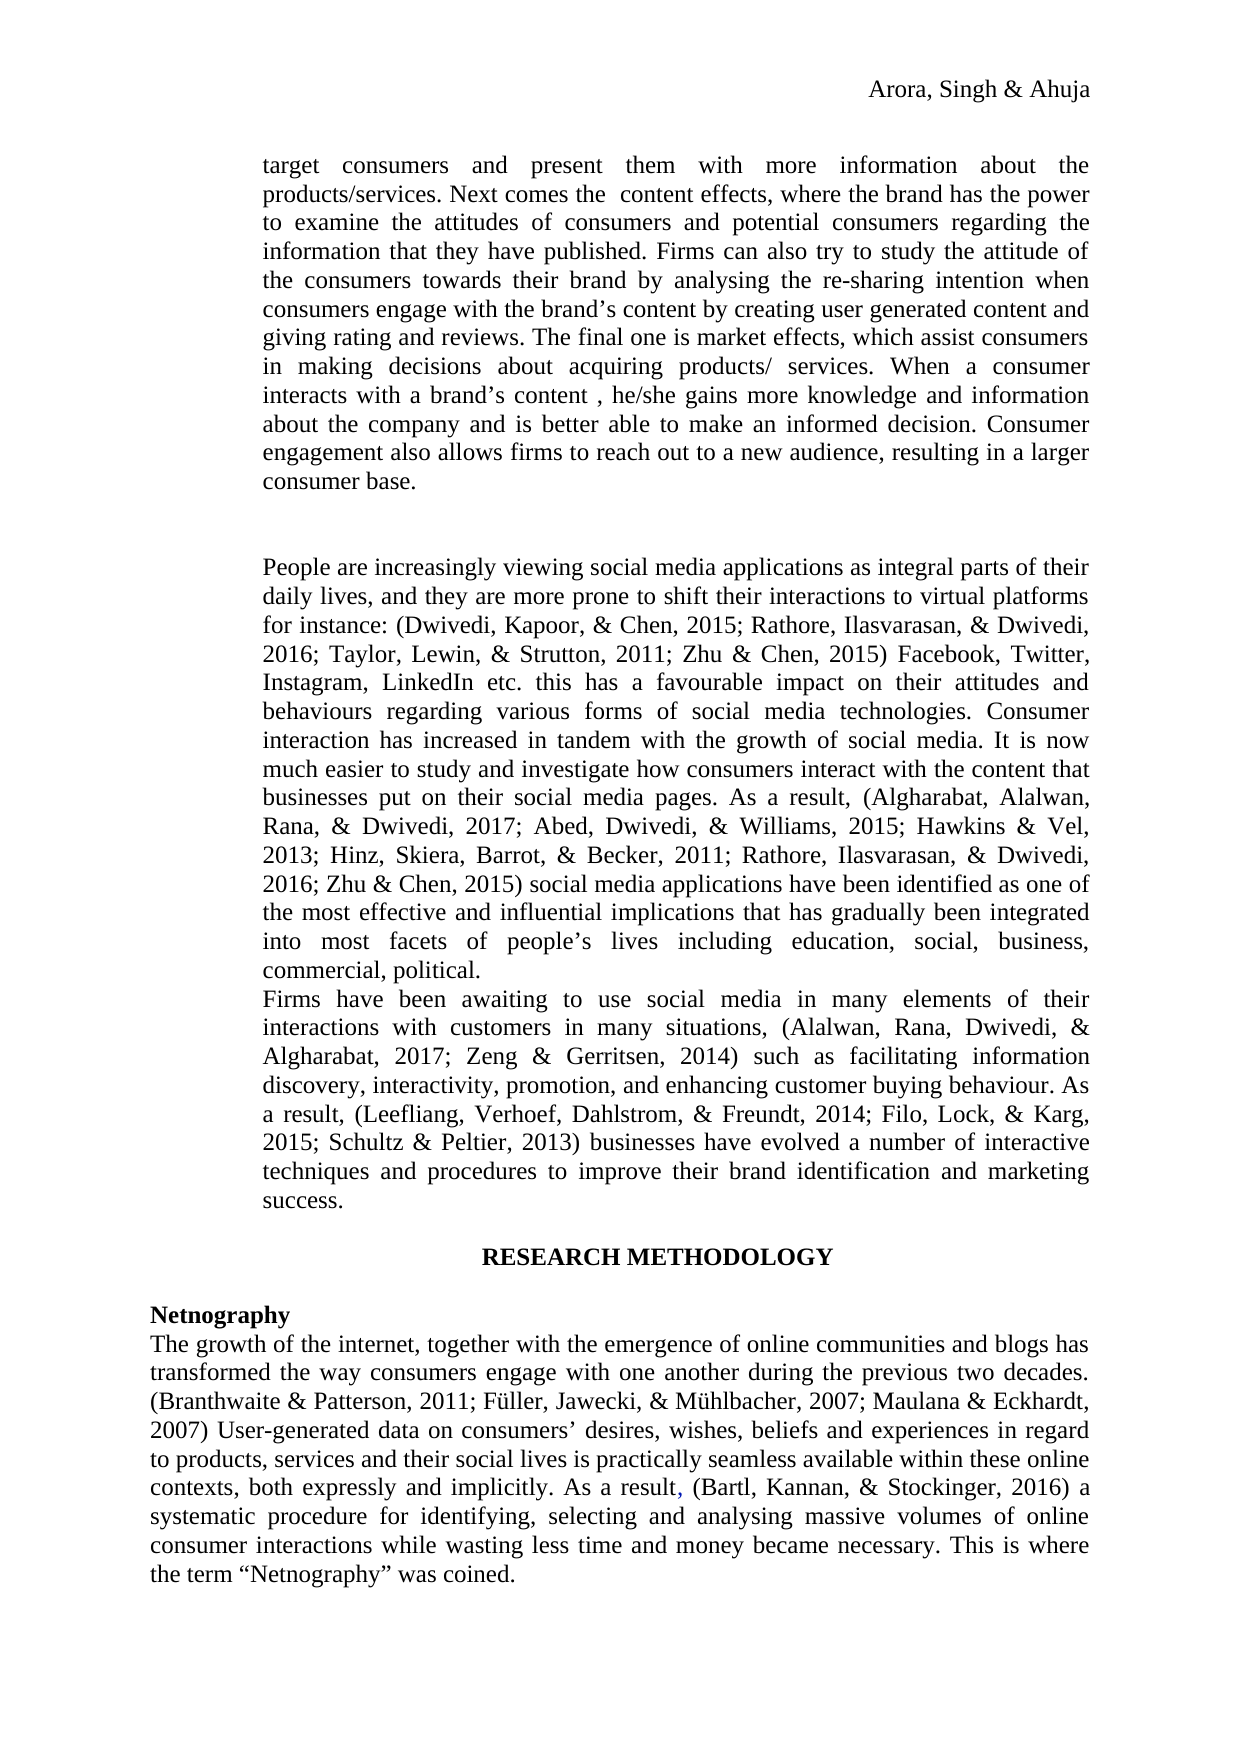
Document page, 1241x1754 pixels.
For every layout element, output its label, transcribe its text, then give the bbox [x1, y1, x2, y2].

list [262, 150, 1090, 495]
list People are increasingly viewing social media applications as integral parts of their daily lives, and they are more prone to shift their interactions to virtual platforms for instance: Facebook, Twitter, Instagram, LinkedIn etc. this has a favourable impact on their attitudes and behaviours regarding various forms of social media technologies. Consumer interaction has increased in tandem with the growth of social media. It is now much easier to study and investigate how consumers interact with the content that businesses put on their social media pages. As a result, social media applications have been identified as one of the most effective and influential implications that has gradually been integrated into most facets of people’s lives including education, social, business, commercial, political. [262, 552, 1090, 984]
list The growth of the internet, together with the emergence of online communities and blogs has transformed the way consumers engage with one another during the previous two decades. User-generated data on consumers’ desires, wishes, beliefs and experiences in regard to products, services and their social lives is practically seamless available within these online contexts, both expressly and implicitly. As a result, a systematic procedure for identifying, selecting and analysing massive volumes of online consumer interactions while wasting less time and money became necessary. This is where the term “Netnography” was coined. [150, 1329, 1090, 1587]
list RESEARCH METHODOLOGY [225, 1242, 1090, 1271]
list Netnography [150, 1300, 1090, 1329]
list Firms have been awaiting to use social media in many elements of their interactions with customers in many situations, such as facilitating information discovery, interactivity, promotion, and enhancing customer buying behaviour. As a result, businesses have evolved a number of interactive techniques and procedures to improve their brand identification and marketing success. [262, 984, 1090, 1214]
